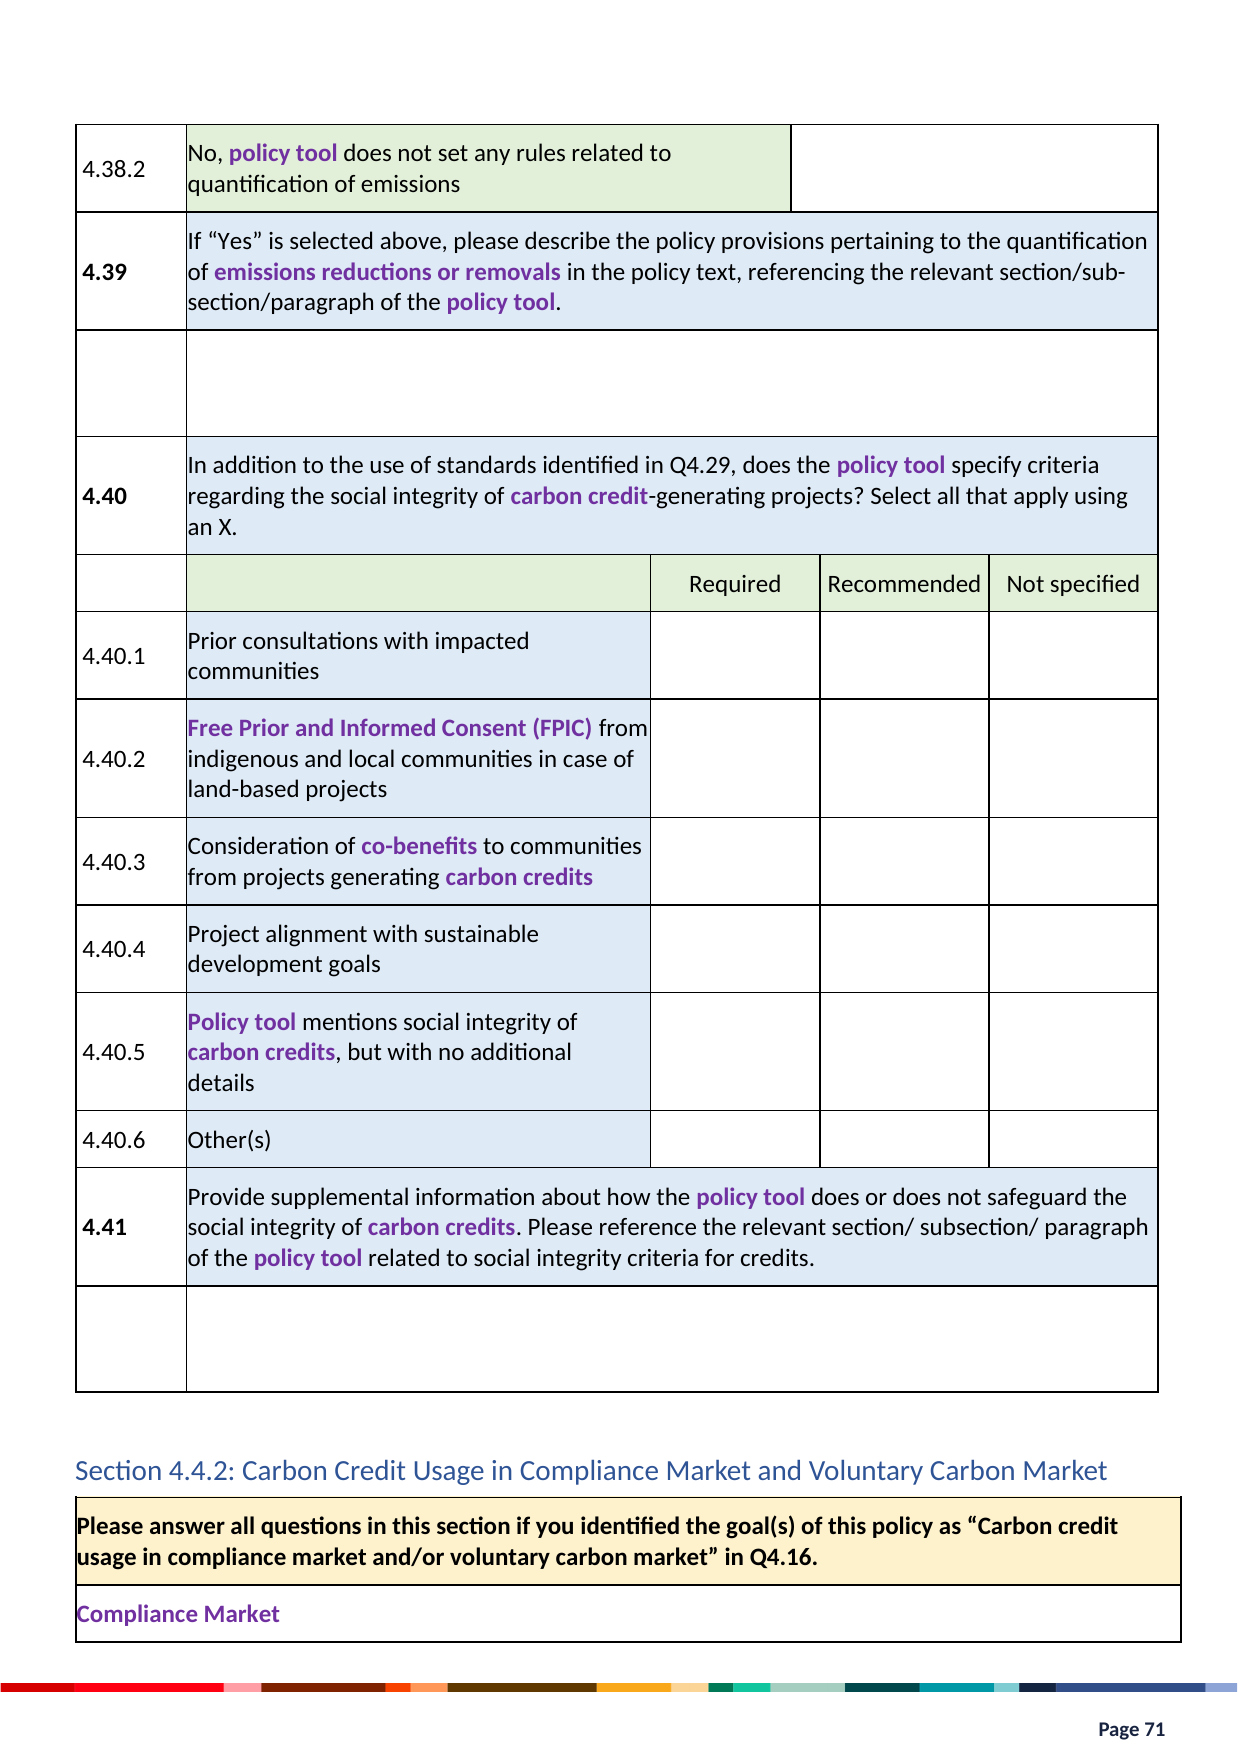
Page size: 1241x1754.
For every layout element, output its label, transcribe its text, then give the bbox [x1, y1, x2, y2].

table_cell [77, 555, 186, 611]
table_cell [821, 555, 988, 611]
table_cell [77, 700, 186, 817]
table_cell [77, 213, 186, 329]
subtitle Section 4.4.2: Carbon Credit Usage in Compliance Market and Voluntary Carbon Market [75, 1452, 1165, 1488]
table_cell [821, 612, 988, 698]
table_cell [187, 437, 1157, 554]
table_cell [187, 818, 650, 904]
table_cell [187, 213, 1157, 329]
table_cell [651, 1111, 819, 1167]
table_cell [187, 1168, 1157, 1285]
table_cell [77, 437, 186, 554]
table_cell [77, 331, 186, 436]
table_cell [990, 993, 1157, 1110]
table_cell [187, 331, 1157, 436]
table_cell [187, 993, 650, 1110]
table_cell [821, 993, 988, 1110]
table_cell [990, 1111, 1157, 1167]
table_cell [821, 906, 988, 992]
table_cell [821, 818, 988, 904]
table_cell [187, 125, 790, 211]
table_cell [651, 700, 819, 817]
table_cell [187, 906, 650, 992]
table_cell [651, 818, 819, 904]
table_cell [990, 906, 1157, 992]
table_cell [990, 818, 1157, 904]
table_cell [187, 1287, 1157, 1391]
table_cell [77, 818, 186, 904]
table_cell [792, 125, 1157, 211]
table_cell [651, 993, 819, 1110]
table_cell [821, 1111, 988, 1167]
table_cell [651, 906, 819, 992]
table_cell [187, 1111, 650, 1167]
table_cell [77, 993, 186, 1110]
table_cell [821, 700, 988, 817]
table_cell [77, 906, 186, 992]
picture [0, 1683, 1236, 1692]
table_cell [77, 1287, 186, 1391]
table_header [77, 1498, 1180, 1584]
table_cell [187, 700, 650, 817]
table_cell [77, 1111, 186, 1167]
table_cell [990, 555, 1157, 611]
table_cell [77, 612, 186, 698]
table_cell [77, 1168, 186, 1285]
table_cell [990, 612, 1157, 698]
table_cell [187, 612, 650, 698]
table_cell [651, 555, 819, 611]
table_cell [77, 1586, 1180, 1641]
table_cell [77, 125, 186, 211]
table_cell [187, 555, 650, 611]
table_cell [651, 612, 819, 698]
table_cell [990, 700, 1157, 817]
